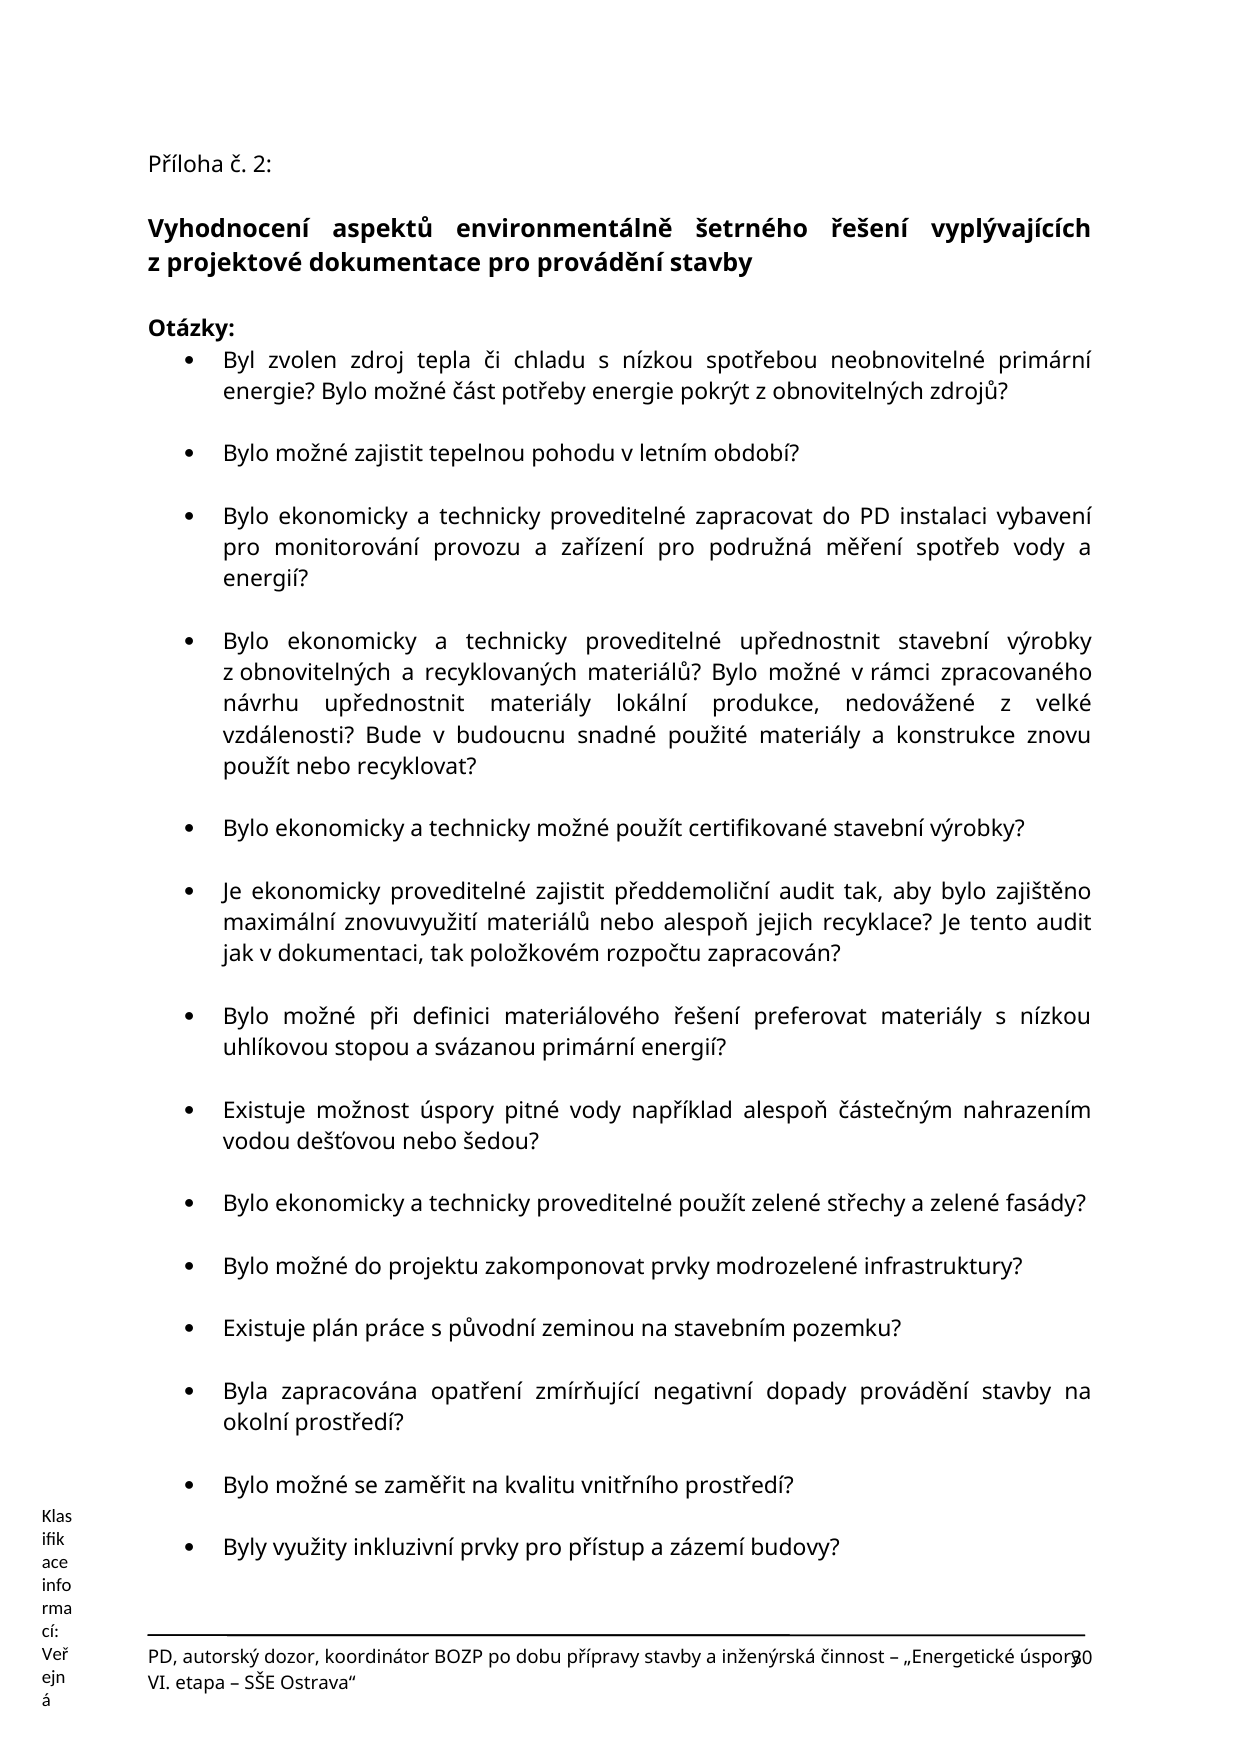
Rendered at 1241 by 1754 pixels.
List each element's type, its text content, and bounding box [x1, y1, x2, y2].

text Vyhodnocení aspektů environmentálně šetrného řešení vyplývajících z projektové dokumentace pro provádění stavby [148, 210, 1092, 278]
list Bylo ekonomicky a technicky proveditelné použít zelené střechy a zelené fasády? [185, 1187, 1092, 1219]
list Existuje plán práce s původní zeminou na stavebním pozemku? [185, 1312, 1092, 1344]
list Byl zvolen zdroj tepla či chladu s nízkou spotřebou neobnovitelné primární energie? Bylo možné část potřeby energie pokrýt z obnovitelných zdrojů? [185, 344, 1092, 406]
list Je ekonomicky proveditelné zajistit předdemoliční audit tak, aby bylo zajištěno maximální znovuvyužití materiálů nebo alespoň jejich recyklace? Je tento audit jak v dokumentaci, tak položkovém rozpočtu zapracován? [185, 875, 1092, 969]
list Bylo ekonomicky a technicky proveditelné zapracovat do PD instalaci vybavení pro monitorování provozu a zařízení pro podružná měření spotřeb vody a energií? [185, 500, 1092, 594]
text Příloha č. 2: [148, 148, 1092, 179]
list Byly využity inkluzivní prvky pro přístup a zázemí budovy? [185, 1531, 1092, 1562]
list Byla zapracována opatření zmírňující negativní dopady provádění stavby na okolní prostředí? [185, 1375, 1092, 1437]
text Otázky: [148, 312, 1092, 344]
list Bylo možné do projektu zakomponovat prvky modrozelené infrastruktury? [185, 1250, 1092, 1281]
list Bylo možné se zaměřit na kvalitu vnitřního prostředí? [185, 1469, 1092, 1500]
list Existuje možnost úspory pitné vody například alespoň částečným nahrazením vodou dešťovou nebo šedou? [185, 1094, 1092, 1156]
list Bylo ekonomicky a technicky možné použít certifikované stavební výrobky? [185, 812, 1092, 844]
list Bylo možné při definici materiálového řešení preferovat materiály s nízkou uhlíkovou stopou a svázanou primární energií? [185, 1000, 1092, 1062]
list Bylo ekonomicky a technicky proveditelné upřednostnit stavební výrobky z obnovitelných a recyklovaných materiálů? Bylo možné v rámci zpracovaného návrhu upřednostnit materiály lokální produkce, nedovážené z velké vzdálenosti? Bude v budoucnu snadné použité materiály a konstrukce znovu použít nebo recyklovat? [185, 625, 1092, 781]
list Bylo možné zajistit tepelnou pohodu v letním období? [185, 437, 1092, 469]
